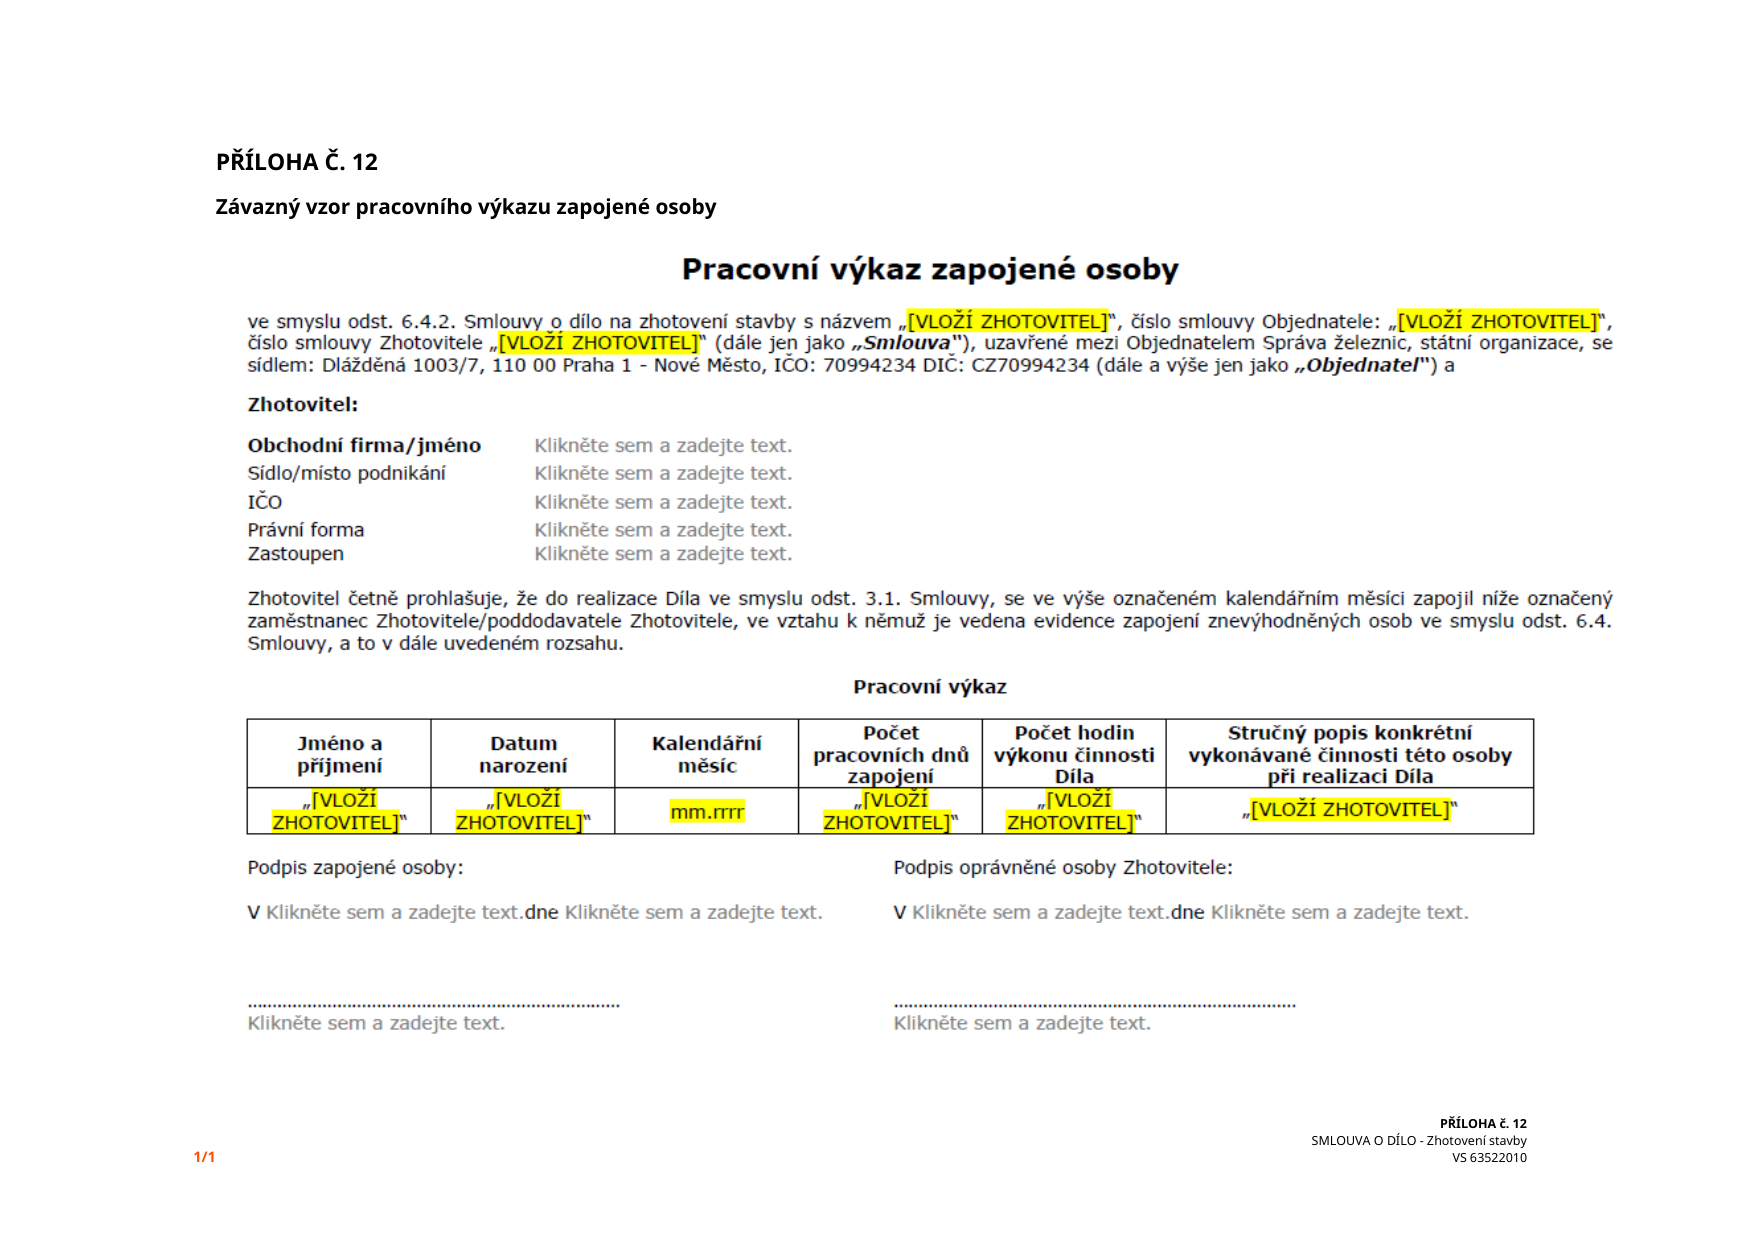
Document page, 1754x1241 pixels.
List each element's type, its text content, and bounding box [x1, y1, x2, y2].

text Příloha č. 12 [216, 146, 1606, 177]
text Závazný vzor pracovního výkazu zapojené osoby [216, 192, 1606, 221]
